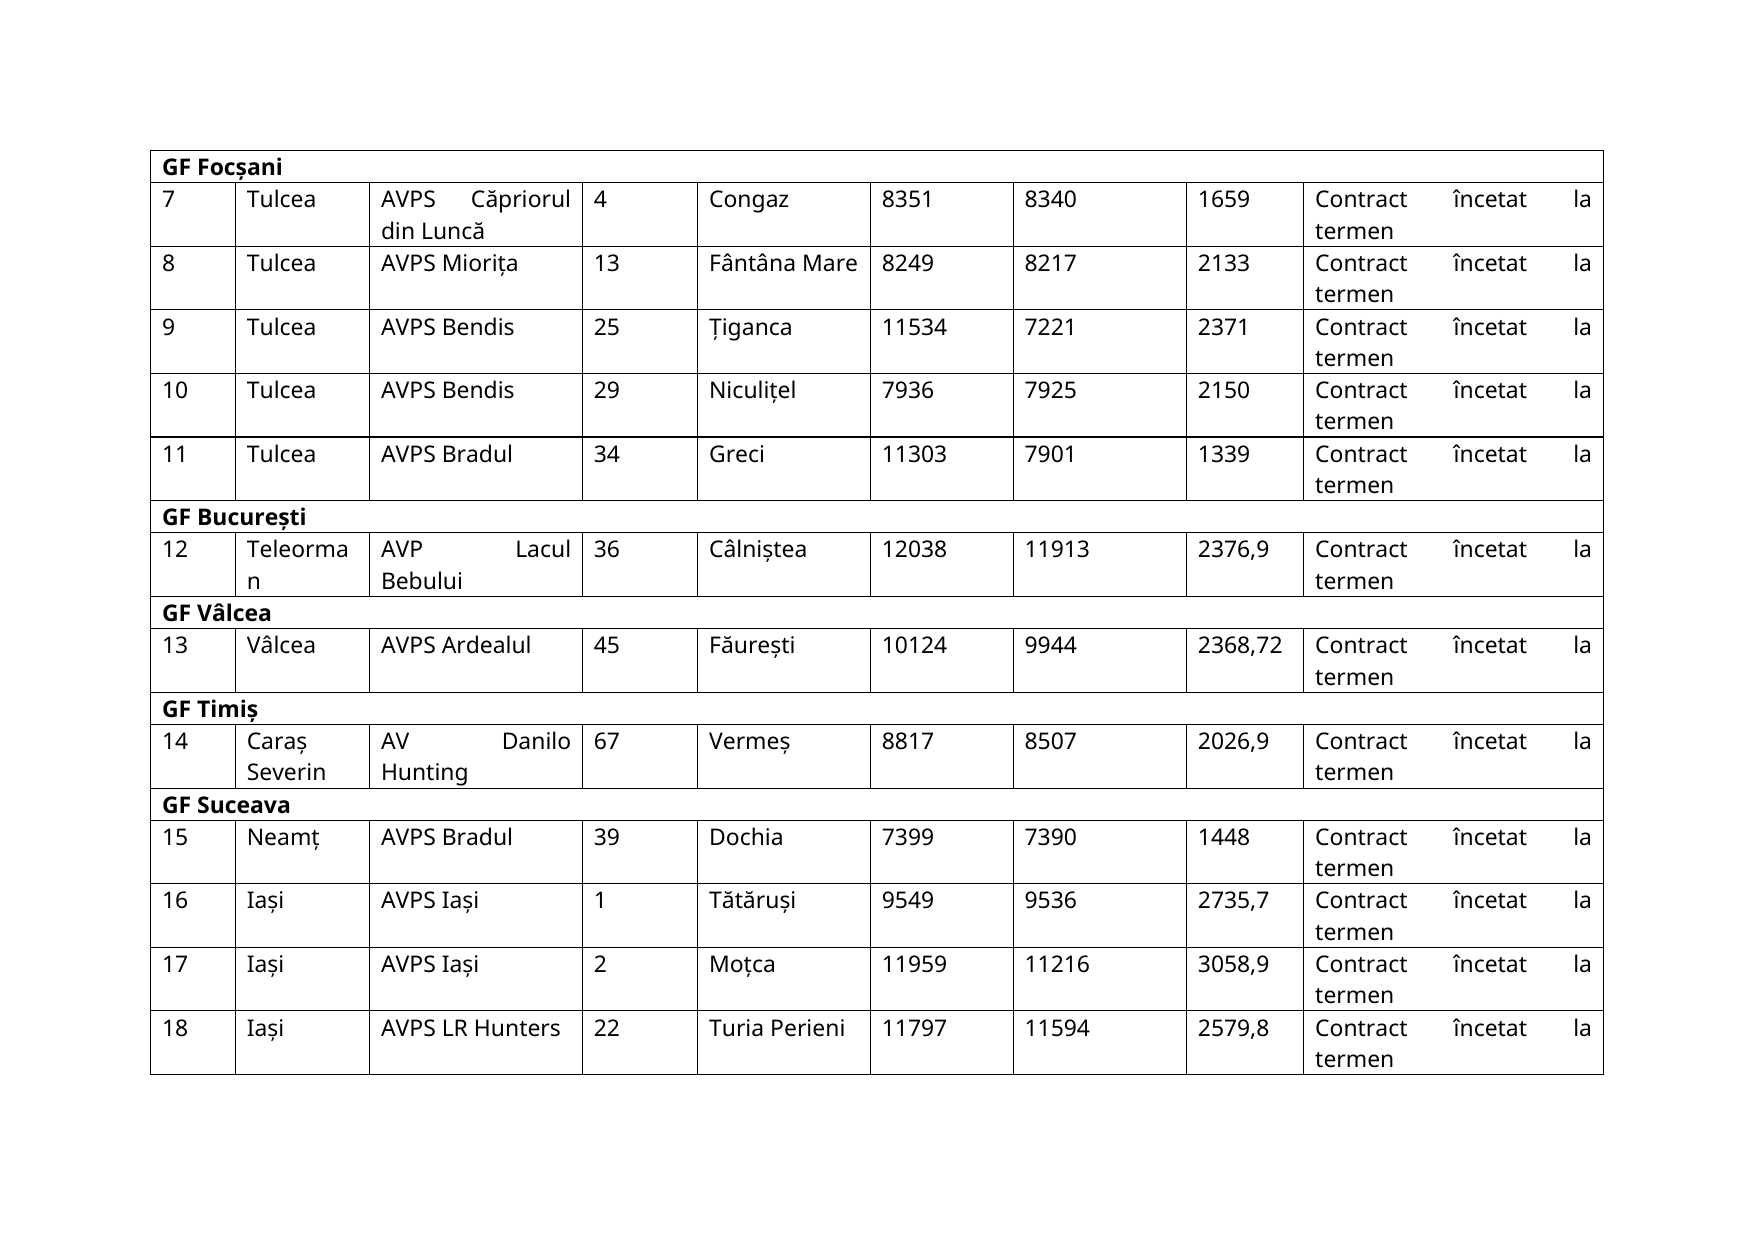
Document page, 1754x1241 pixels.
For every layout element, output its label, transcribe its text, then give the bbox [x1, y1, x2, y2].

table_cell Contract încetat la termen [1304, 821, 1603, 883]
table_cell 7901 [1014, 438, 1186, 500]
table_cell Moțca [698, 948, 870, 1010]
table_cell 12038 [871, 533, 1013, 596]
table_cell 2026,9 [1187, 725, 1303, 787]
table_cell Teleorman [236, 533, 369, 596]
table_cell AVPS Bradul [370, 821, 582, 883]
table_cell Greci [698, 438, 870, 500]
table_cell Iași [236, 1011, 369, 1074]
table_cell 11594 [1014, 1011, 1186, 1074]
table_cell AVPS Bendis [370, 310, 582, 373]
table_cell Țiganca [698, 310, 870, 373]
table_cell 11534 [871, 310, 1013, 373]
table_cell Contract încetat la termen [1304, 948, 1603, 1010]
table_cell AVPS Căpriorul din Luncă [370, 183, 582, 246]
table_cell Contract încetat la termen [1304, 374, 1603, 436]
table_cell 15 [151, 821, 235, 883]
table_cell 8507 [1014, 725, 1186, 787]
table_cell AVPS Iași [370, 948, 582, 1010]
table_cell Contract încetat la termen [1304, 247, 1603, 309]
table_cell AVPS Iași [370, 884, 582, 947]
table_cell 34 [583, 438, 697, 500]
table_cell 7925 [1014, 374, 1186, 436]
table_cell 8217 [1014, 247, 1186, 309]
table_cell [1304, 1011, 1603, 1074]
table_cell Tulcea [236, 247, 369, 309]
table_cell 10124 [871, 629, 1013, 692]
table_cell 11216 [1014, 948, 1186, 1010]
table_cell 8351 [871, 183, 1013, 246]
table_cell GF Focșani [151, 151, 1603, 182]
table_cell Tulcea [236, 374, 369, 436]
table_cell AV Danilo Hunting [370, 725, 582, 787]
table_cell 9944 [1014, 629, 1186, 692]
table_cell AVPS Bendis [370, 374, 582, 436]
table_cell 12 [151, 533, 235, 596]
table_cell AVPS Ardealul [370, 629, 582, 692]
table_cell Tulcea [236, 183, 369, 246]
table_cell 7399 [871, 821, 1013, 883]
table_cell 7 [151, 183, 235, 246]
table_cell 2 [583, 948, 697, 1010]
table_cell 45 [583, 629, 697, 692]
table_cell AVPS Miorița [370, 247, 582, 309]
table_cell Contract încetat la termen [1304, 183, 1603, 246]
table_cell 2735,7 [1187, 884, 1303, 947]
table_cell Contract încetat la termen [1304, 533, 1603, 596]
table_cell 14 [151, 725, 235, 787]
table_cell AVP Lacul Bebului [370, 533, 582, 596]
table_cell 9549 [871, 884, 1013, 947]
table_cell Vâlcea [236, 629, 369, 692]
table_cell 7390 [1014, 821, 1186, 883]
table_cell Câlniștea [698, 533, 870, 596]
table_cell GF Timiș [151, 693, 1603, 724]
table_cell Dochia [698, 821, 870, 883]
table_cell 10 [151, 374, 235, 436]
table_cell GF București [151, 501, 1603, 532]
table_cell AVPS LR Hunters [370, 1011, 582, 1074]
table_cell 11797 [871, 1011, 1013, 1074]
table_cell 8340 [1014, 183, 1186, 246]
table_cell Făurești [698, 629, 870, 692]
table_cell 7221 [1014, 310, 1186, 373]
table_cell Iași [236, 948, 369, 1010]
table_cell 13 [151, 629, 235, 692]
table_cell 2371 [1187, 310, 1303, 373]
table_cell 18 [151, 1011, 235, 1074]
table_cell 8 [151, 247, 235, 309]
table_cell 2133 [1187, 247, 1303, 309]
table_cell 2376,9 [1187, 533, 1303, 596]
table_cell Iași [236, 884, 369, 947]
table_cell Contract încetat la termen [1304, 629, 1603, 692]
table_cell 13 [583, 247, 697, 309]
table_cell 3058,9 [1187, 948, 1303, 1010]
table_cell 36 [583, 533, 697, 596]
table_cell 11913 [1014, 533, 1186, 596]
table_cell 67 [583, 725, 697, 787]
table_cell 1659 [1187, 183, 1303, 246]
table_cell 11 [151, 438, 235, 500]
table_cell 11959 [871, 948, 1013, 1010]
table_cell 16 [151, 884, 235, 947]
table_cell Caraș Severin [236, 725, 369, 787]
table_cell 2150 [1187, 374, 1303, 436]
table_cell 22 [583, 1011, 697, 1074]
table_cell Contract încetat la termen [1304, 310, 1603, 373]
table_cell Contract încetat la termen [1304, 884, 1603, 947]
table_cell 1448 [1187, 821, 1303, 883]
table_cell AVPS Bradul [370, 438, 582, 500]
table_cell 4 [583, 183, 697, 246]
table_cell Contract încetat la termen [1304, 725, 1603, 787]
table_cell Congaz [698, 183, 870, 246]
table_cell 9536 [1014, 884, 1186, 947]
table_cell Tulcea [236, 310, 369, 373]
table_cell Turia Perieni [698, 1011, 870, 1074]
table_cell 1339 [1187, 438, 1303, 500]
table_cell 8817 [871, 725, 1013, 787]
table_cell 29 [583, 374, 697, 436]
table_cell Fântâna Mare [698, 247, 870, 309]
table_cell 17 [151, 948, 235, 1010]
table_cell Tulcea [236, 438, 369, 500]
table_cell 39 [583, 821, 697, 883]
table_cell Niculițel [698, 374, 870, 436]
table_cell 7936 [871, 374, 1013, 436]
table_cell 25 [583, 310, 697, 373]
table_cell Vermeș [698, 725, 870, 787]
table_cell Neamț [236, 821, 369, 883]
table_cell 1 [583, 884, 697, 947]
table_cell 2368,72 [1187, 629, 1303, 692]
table_cell GF Suceava [151, 789, 1603, 820]
table_cell 8249 [871, 247, 1013, 309]
table_cell Contract încetat la termen [1304, 438, 1603, 500]
table_cell GF Vâlcea [151, 597, 1603, 628]
table_cell 11303 [871, 438, 1013, 500]
table_cell 9 [151, 310, 235, 373]
table_cell Tătăruși [698, 884, 870, 947]
table_cell 2579,8 [1187, 1011, 1303, 1074]
